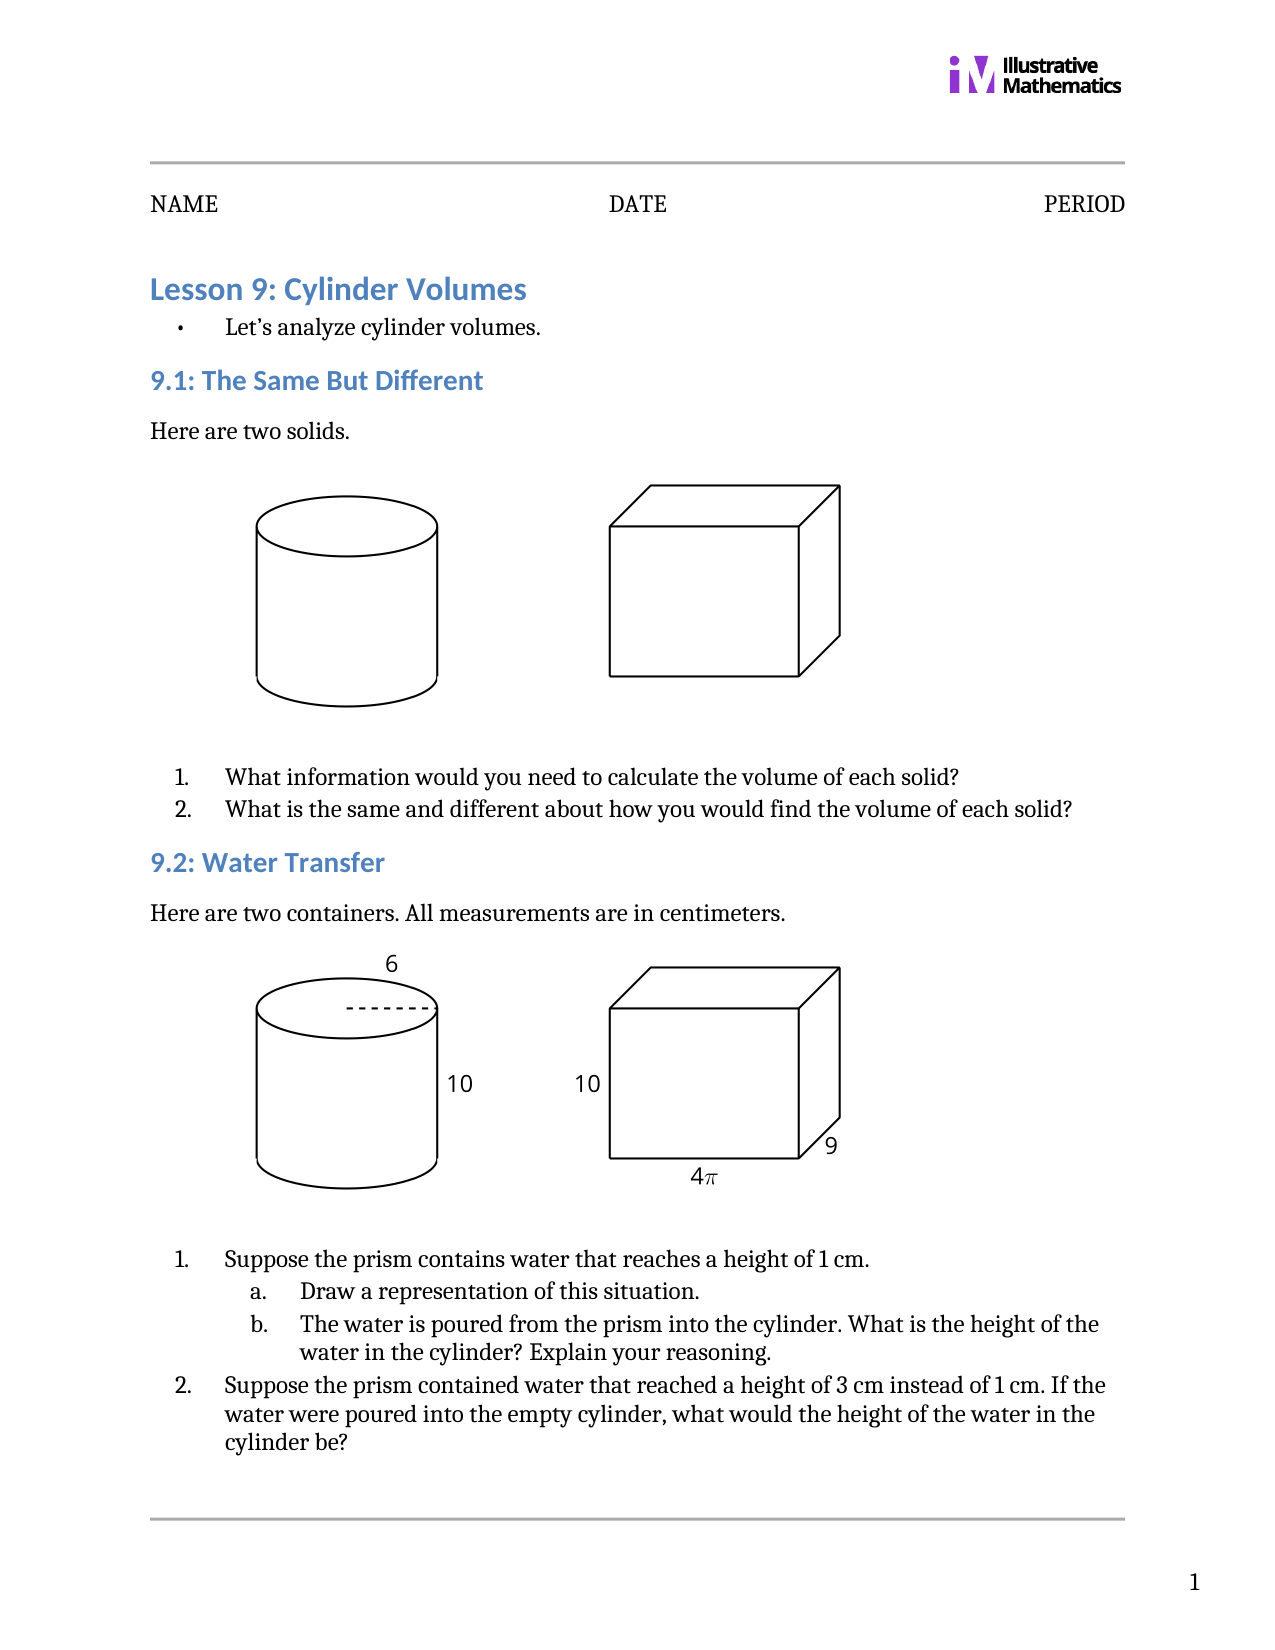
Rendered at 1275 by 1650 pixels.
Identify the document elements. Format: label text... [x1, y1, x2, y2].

picture [168, 464, 900, 744]
picture [168, 946, 900, 1226]
text Here are two containers. All measurements are in centimeters. [150, 899, 1125, 928]
subtitle 9.1: The Same But Different [150, 362, 1125, 398]
list The water is poured from the prism into the cylinder. What is the height of the water in the cylinder? Explain your reasoning. [250, 1309, 1125, 1367]
text Here are two solids. [150, 417, 1125, 446]
list Let’s analyze cylinder volumes. [175, 313, 1125, 342]
picture [949, 55, 1121, 93]
list What information would you need to calculate the volume of each solid? [175, 762, 1125, 791]
subtitle 9.2: Water Transfer [150, 844, 1125, 880]
list Suppose the prism contained water that reached a height of 3 cm instead of 1 cm. If the water were poured into the empty cylinder, what would the height of the water in the cylinder be? [175, 1371, 1125, 1457]
list What is the same and different about how you would find the volume of each solid? [175, 795, 1125, 824]
list Draw a representation of this situation. [250, 1277, 1125, 1306]
list Suppose the prism contains water that reaches a height of 1 cm. [175, 1244, 1125, 1273]
subtitle Lesson 9: Cylinder Volumes [150, 268, 1125, 309]
